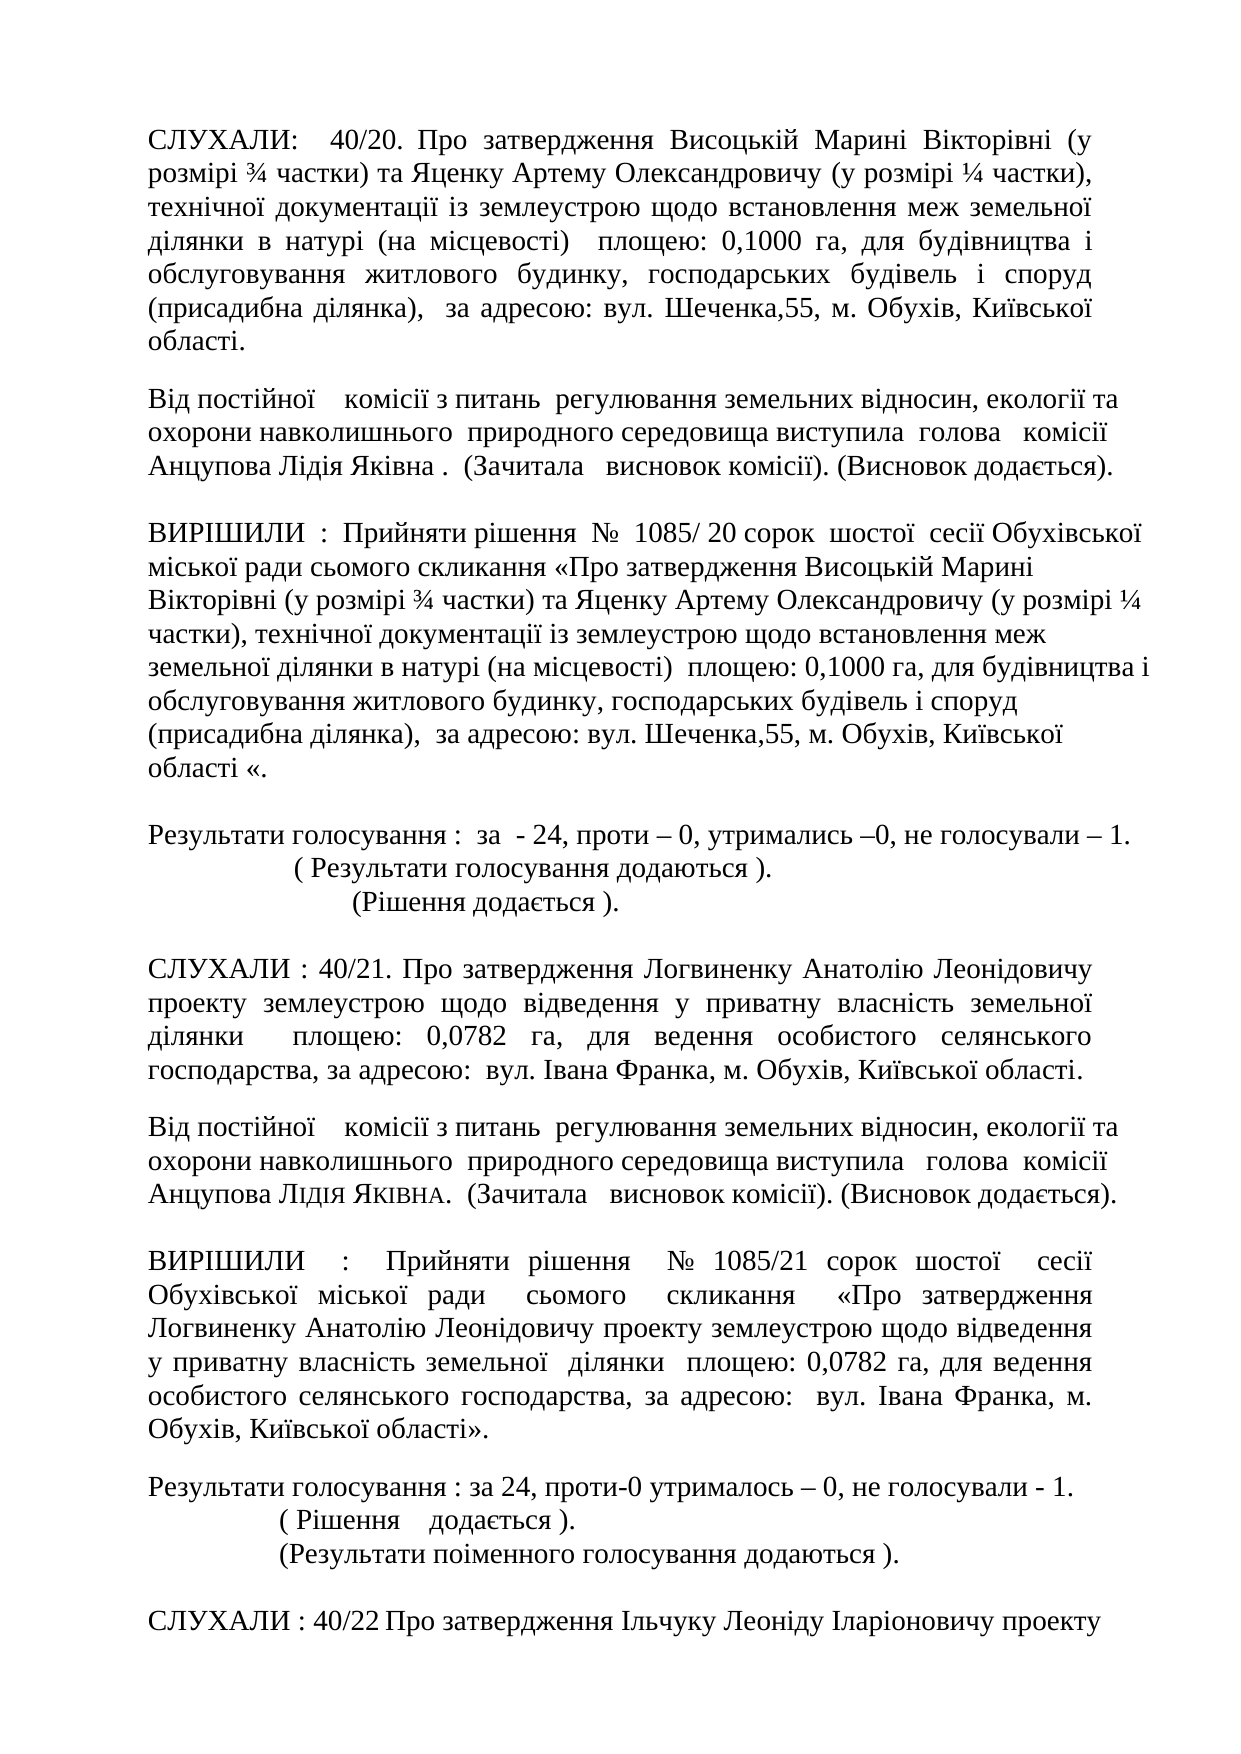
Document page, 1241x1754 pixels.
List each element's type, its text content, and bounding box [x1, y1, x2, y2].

text (Рішення додається ). [148, 884, 1152, 918]
text СЛУХАЛИ : 40/21. Про затвердження Логвиненку Анатолію Леонідовичу проекту землеустрою щодо відведення у приватну власність земельної ділянки площею: 0,0782 га, для ведення особистого селянського господарства, за адресою: вул. Івана Франка, м. Обухів, Київської області. [148, 951, 1093, 1085]
subtitle Результати голосування : за 24, проти-0 утрималось – 0, не голосували - 1. [148, 1469, 1152, 1502]
text Результати голосування : за - 24, проти – 0, утримались –0, не голосували – 1. [148, 817, 1152, 851]
subtitle ВИРІШИЛИ : Прийняти рішення № 1085/ 20 сорок шостої сесії Обухівської міської ради сьомого скликання «Про затвердження Висоцькій Марині Вікторівні (у розмірі ¾ частки) та Яценку Артему Олександровичу (у розмірі ¼ частки), технічної документації із землеустрою щодо встановлення меж земельної ділянки в натурі (на місцевості) площею: 0,1000 га, для будівництва і обслуговування житлового будинку, господарських будівель і споруд (присадибна ділянка), за адресою: вул. Шеченка,55, м. Обухів, Київської області «. [148, 515, 1152, 783]
text Від постійної комісії з питань регулювання земельних відносин, екології та охорони навколишнього природного середовища виступила голова комісії Анцупова Лідія Яківна . (Зачитала висновок комісії). (Висновок додається). [148, 381, 1152, 482]
text Від постійної комісії з питань регулювання земельних відносин, екології та охорони навколишнього природного середовища виступила голова комісії Анцупова Лідія Яківна. (Зачитала висновок комісії). (Висновок додається). [148, 1109, 1152, 1210]
subtitle ( Рішення додається ). [148, 1502, 1152, 1536]
subtitle (Результати поіменного голосування додаються ). [148, 1536, 1152, 1569]
text ( Результати голосування додаються ). [148, 851, 1152, 884]
text ВИРІШИЛИ : Прийняти рішення № 1085/21 сорок шостої сесії Обухівської міської ради сьомого скликання «Про затвердження Логвиненку Анатолію Леонідовичу проекту землеустрою щодо відведення у приватну власність земельної ділянки площею: 0,0782 га, для ведення особистого селянського господарства, за адресою: вул. Івана Франка, м. Обухів, Київської області». [148, 1243, 1093, 1445]
text СЛУХАЛИ: 40/20. Про затвердження Висоцькій Марині Вікторівні (у розмірі ¾ частки) та Яценку Артему Олександровичу (у розмірі ¼ частки), технічної документації із землеустрою щодо встановлення меж земельної ділянки в натурі (на місцевості) площею: 0,1000 га, для будівництва і обслуговування житлового будинку, господарських будівель і споруд (присадибна ділянка), за адресою: вул. Шеченка,55, м. Обухів, Київської області. [148, 122, 1093, 357]
